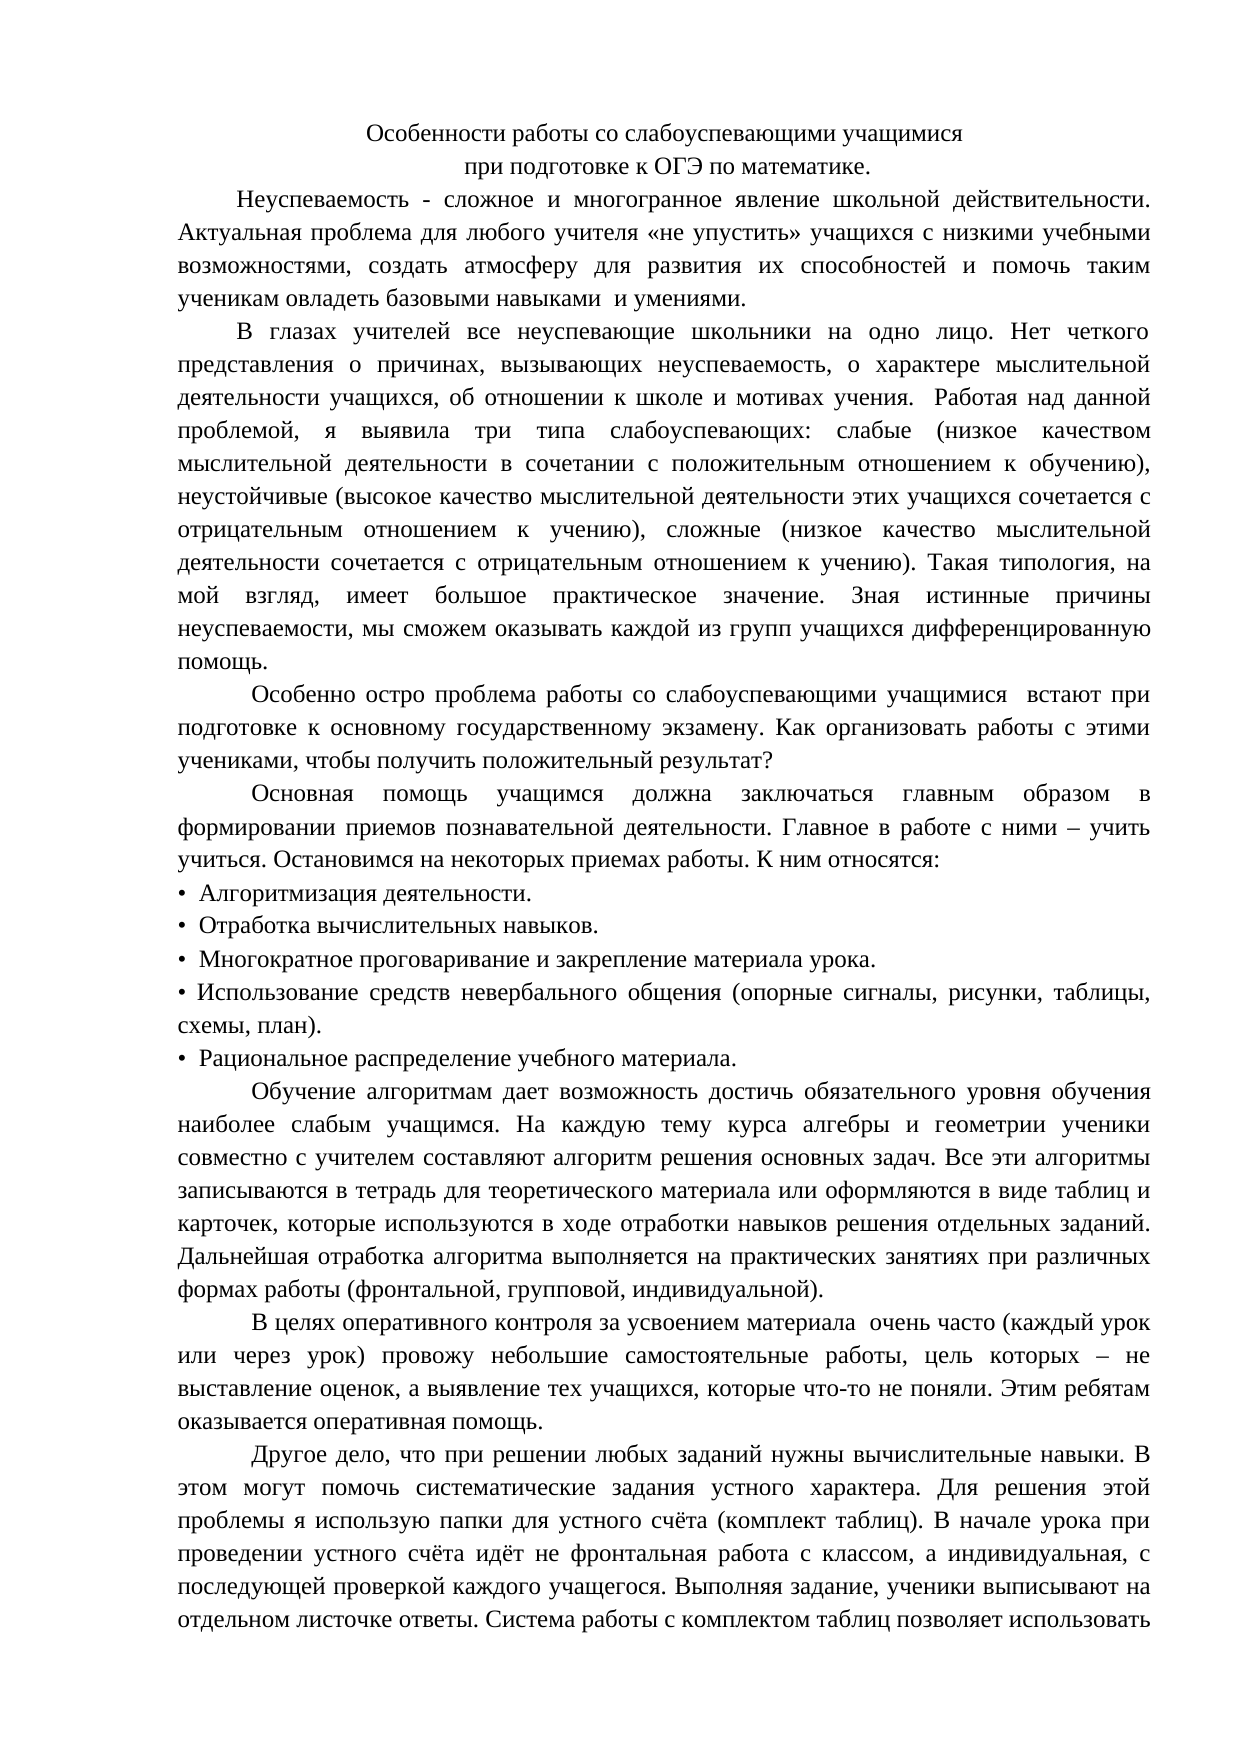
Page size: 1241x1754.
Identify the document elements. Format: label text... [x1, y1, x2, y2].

text Особенно остро проблема работы со слабоуспевающими учащимися встают при подготовке к основному государственному экзамену. Как организовать работы с этими учениками, чтобы получить положительный результат? [177, 679, 1152, 774]
text В глазах учителей все неуспевающие школьники на одно лицо. Нет четкого представления о причинах, вызывающих неуспеваемость, о характере мыслительной деятельности учащихся, об отношении к школе и мотивах учения. Работая над данной проблемой, я выявила три типа слабоуспевающих: слабые (низкое качеством мыслительной деятельности в сочетании с положительным отношением к обучению), неустойчивые (высокое качество мыслительной деятельности этих учащихся сочетается с отрицательным отношением к учению), сложные (низкое качество мыслительной деятельности сочетается с отрицательным отношением к учению). Такая типология, на мой взгляд, имеет большое практическое значение. Зная истинные причины неуспеваемости, мы сможем оказывать каждой из групп учащихся дифференцированную помощь. [177, 316, 1152, 675]
text • Алгоритмизация деятельности. [177, 878, 1152, 906]
text Неуспеваемость - сложное и многогранное явление школьной действительности. Актуальная проблема для любого учителя «не упустить» учащихся с низкими учебными возможностями, создать атмосферу для развития их способностей и помочь таким ученикам овладеть базовыми навыками и умениями. [177, 184, 1152, 312]
text • Многократное проговаривание и закрепление материала урока. [177, 944, 1152, 972]
text Основная помощь учащимся должна заключаться главным образом в формировании приемов познавательной деятельности. Главное в работе с ними – учить учиться. Остановимся на некоторых приемах работы. К ним относятся: [177, 778, 1152, 873]
text Особенности работы со слабоуспевающими учащимися [177, 118, 1152, 147]
text В целях оперативного контроля за усвоением материала очень часто (каждый урок или через урок) провожу небольшие самостоятельные работы, цель которых – не выставление оценок, а выявление тех учащихся, которые что-то не поняли. Этим ребятам оказывается оперативная помощь. [177, 1307, 1152, 1435]
text • Отработка вычислительных навыков. [177, 911, 1152, 939]
text при подготовке к ОГЭ по математике. [177, 151, 1152, 180]
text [177, 1439, 1152, 1633]
text Обучение алгоритмам дает возможность достичь обязательного уровня обучения наиболее слабым учащимся. На каждую тему курса алгебры и геометрии ученики совместно с учителем составляют алгоритм решения основных задач. Все эти алгоритмы записываются в тетрадь для теоретического материала или оформляются в виде таблиц и карточек, которые используются в ходе отработки навыков решения отдельных заданий. Дальнейшая отработка алгоритма выполняется на практических занятиях при различных формах работы (фронтальной, групповой, индивидуальной). [177, 1076, 1152, 1303]
text • Использование средств невербального общения (опорные сигналы, рисунки, таблицы, схемы, план). [177, 977, 1152, 1038]
text • Рациональное распределение учебного материала. [177, 1043, 1152, 1071]
